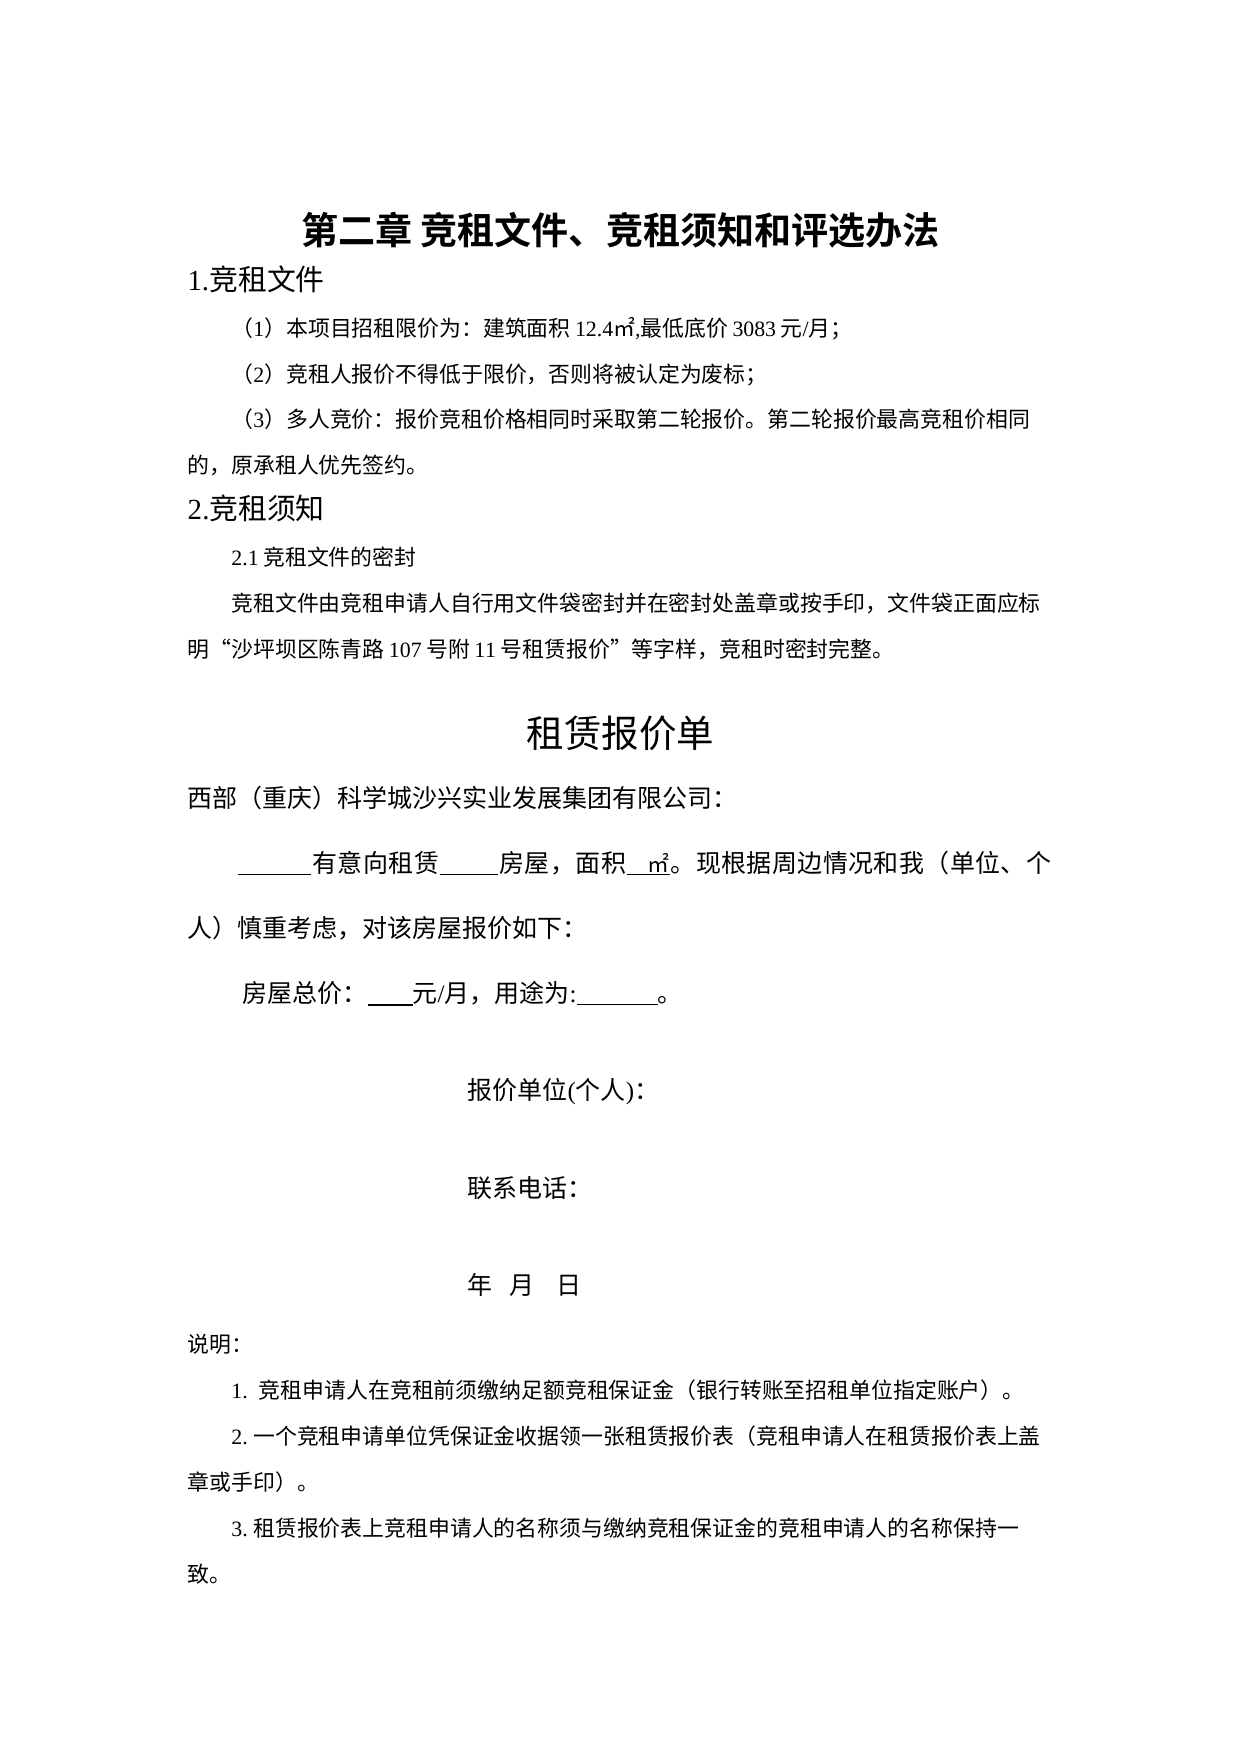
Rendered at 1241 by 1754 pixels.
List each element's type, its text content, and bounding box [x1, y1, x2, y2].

text 房屋总价： 元/月，用途为: 。 [187, 959, 1053, 1024]
subtitle 1.竞租文件 [187, 254, 1053, 299]
text 西部（重庆）科学城沙兴实业发展集团有限公司： [187, 764, 1053, 829]
text 3. 租赁报价表上竞租申请人的名称须与缴纳竞租保证金的竞租申请人的名称保持一致。 [187, 1499, 1053, 1591]
text 联系电话： [187, 1154, 1053, 1219]
text 竞租文件由竞租申请人自行用文件袋密封并在密封处盖章或按手印，文件袋正面应标明“沙坪坝区陈青路107号附11号租赁报价”等字样，竞租时密封完整。 [187, 574, 1053, 666]
subtitle 2.竞租须知 [187, 483, 1053, 529]
text （2）竞租人报价不得低于限价，否则将被认定为废标； [187, 345, 1053, 391]
text （3）多人竞价：报价竞租价格相同时采取第二轮报价。第二轮报价最高竞租价相同的，原承租人优先签约。 [187, 391, 1053, 483]
text 报价单位(个人)： [187, 1056, 1053, 1121]
text 1. 竞租申请人在竞租前须缴纳足额竞租保证金（银行转账至招租单位指定账户）。 [187, 1362, 1053, 1408]
subtitle 说明： [187, 1316, 1053, 1362]
text 2.1竞租文件的密封 [187, 529, 1053, 574]
text 有意向租赁 房屋，面积 ㎡。现根据周边情况和我（单位、个人）慎重考虑，对该房屋报价如下： [187, 829, 1053, 959]
text 2. 一个竞租申请单位凭保证金收据领一张租赁报价表（竞租申请人在租赁报价表上盖章或手印）。 [187, 1408, 1053, 1499]
text 年 月 日 [187, 1251, 1053, 1316]
text 租赁报价单 [187, 699, 1053, 764]
text （1）本项目招租限价为：建筑面积12.4㎡,最低底价3083元/月； [187, 299, 1053, 345]
text 第二章 竞租文件、竞租须知和评选办法 [187, 208, 1053, 254]
